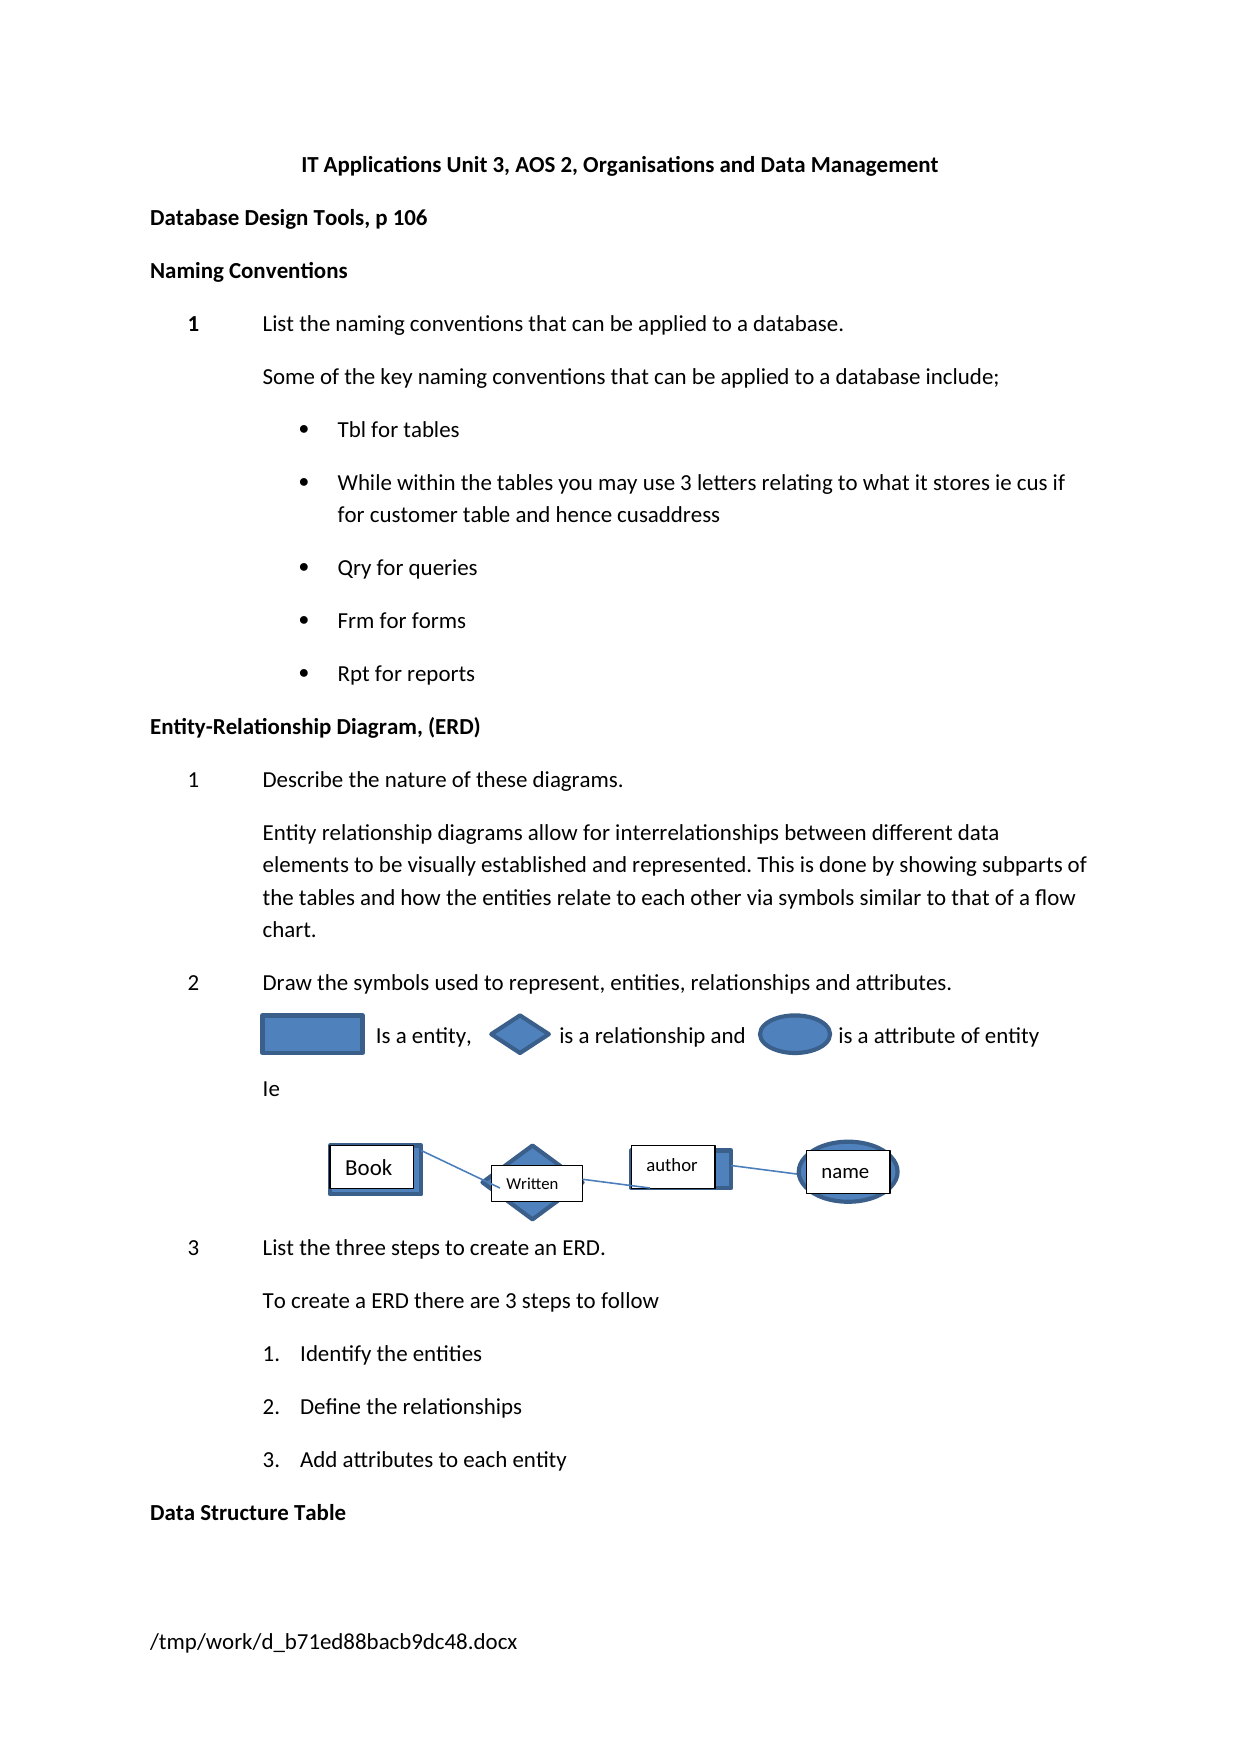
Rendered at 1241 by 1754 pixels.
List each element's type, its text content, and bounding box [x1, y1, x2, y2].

text To create a ERD there are 3 steps to follow [262, 1286, 1090, 1314]
list Some of the key naming conventions that can be applied to a database include; [262, 362, 1090, 390]
list Add attributes to each entity [262, 1445, 1090, 1473]
list Identify the entities [262, 1339, 1090, 1367]
list Rpt for reports [300, 659, 1090, 687]
text Data Structure Table [150, 1498, 1090, 1526]
text Database Design Tools, p 106 [150, 203, 1090, 231]
list Frm for forms [300, 606, 1090, 634]
list List the three steps to create an ERD. [187, 1233, 1090, 1261]
list While within the tables you may use 3 letters relating to what it stores ie cus if for customer table and hence cusaddress [300, 468, 1090, 528]
list Draw the symbols used to represent, entities, relationships and attributes. [187, 968, 1090, 996]
text Is a entity, is a relationship and is a attribute of entity [532, 1021, 767, 1049]
text Is a entity, is a relationship and is a attribute of entity [365, 1021, 508, 1049]
list List the naming conventions that can be applied to a database. [187, 309, 1090, 337]
list Tbl for tables [300, 415, 1090, 443]
text IT Applications Unit 3, AOS 2, Organisations and Data Management [150, 150, 1090, 178]
list Qry for queries [300, 553, 1090, 581]
list Describe the nature of these diagrams. [187, 765, 1090, 793]
text Naming Conventions [150, 256, 1090, 284]
text Entity relationship diagrams allow for interrelationships between different data elements to be visually established and represented. This is done by showing subparts of the tables and how the entities relate to each other via symbols similar to that of a flow chart. [262, 818, 1090, 943]
text Ie [262, 1074, 1090, 1102]
text Is a entity, is a relationship and is a attribute of entity [823, 1021, 1090, 1049]
text Entity-Relationship Diagram, (ERD) [150, 712, 1090, 740]
list Define the relationships [262, 1392, 1090, 1420]
